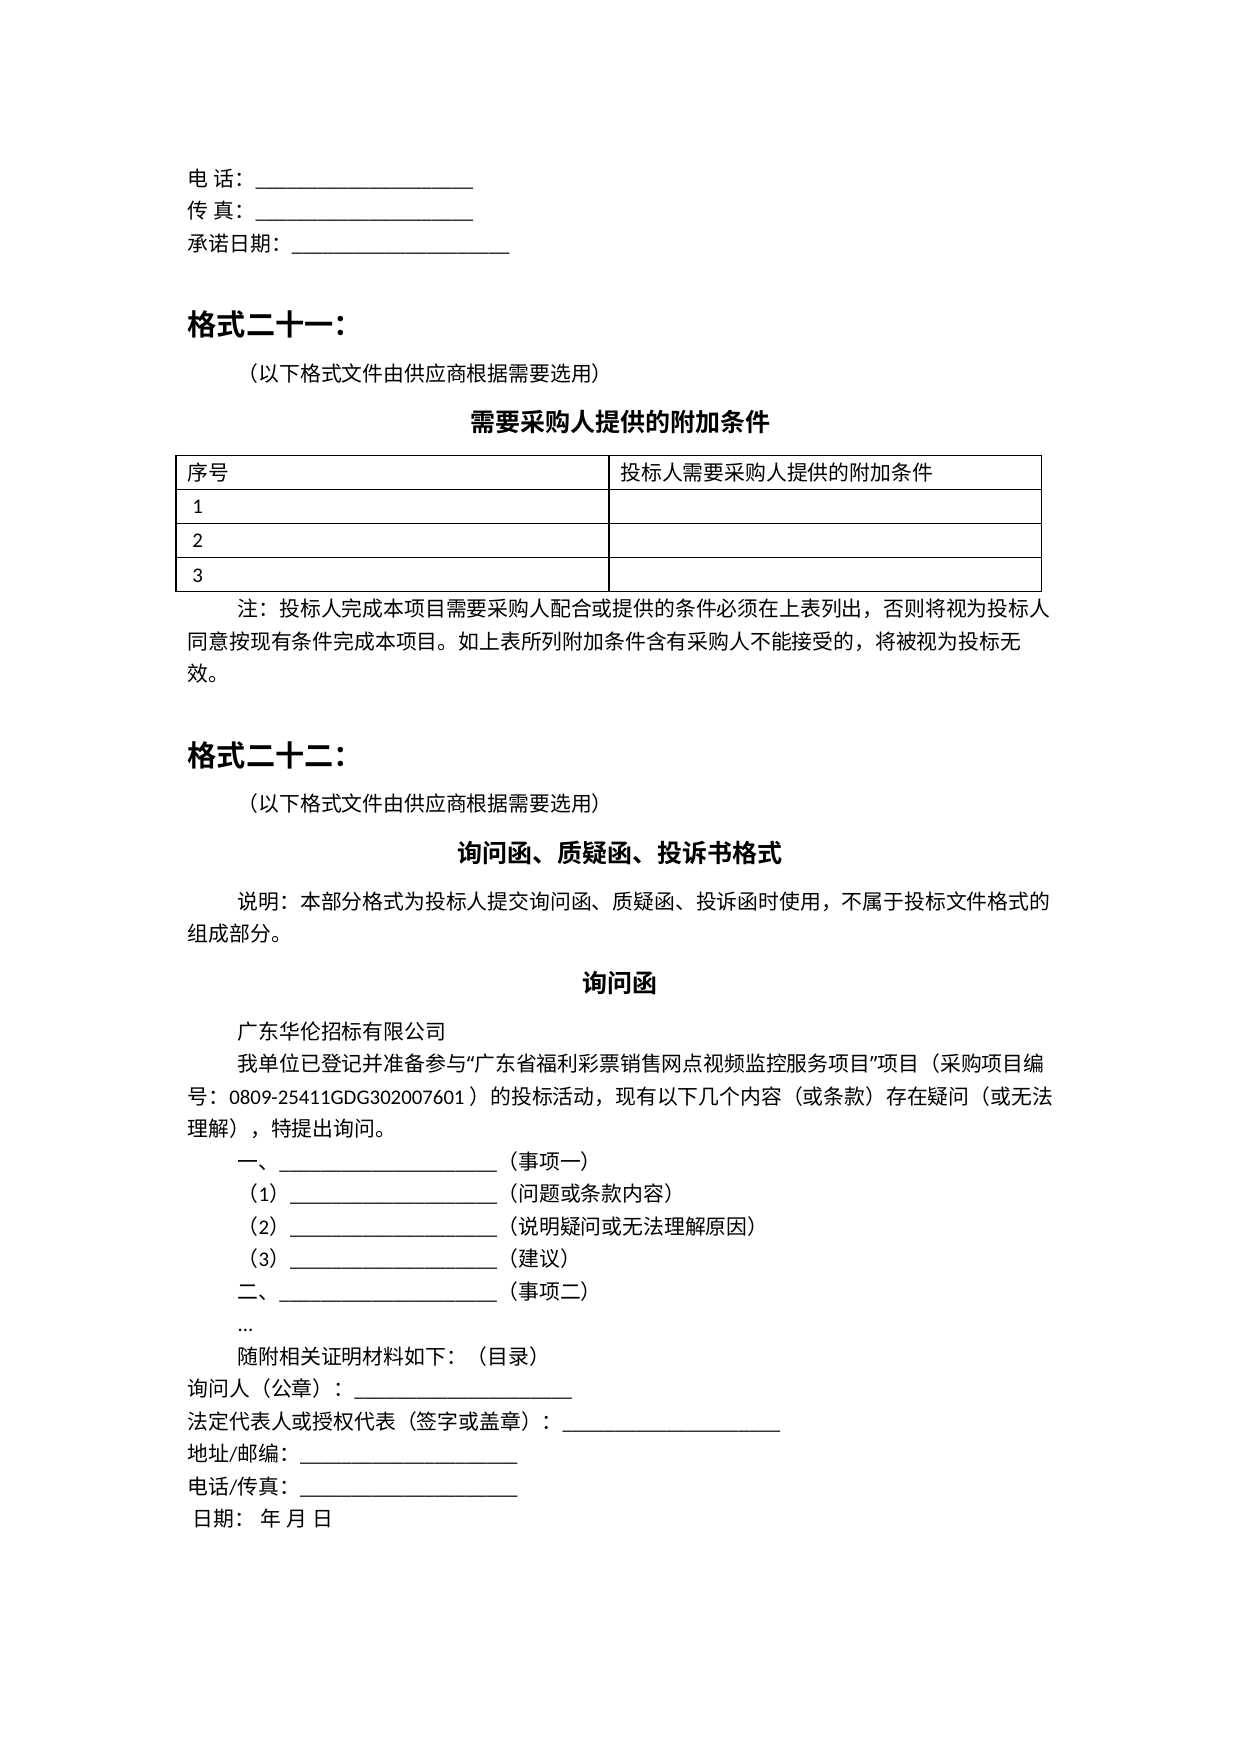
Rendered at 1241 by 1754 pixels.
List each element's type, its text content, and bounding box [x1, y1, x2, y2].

text 我单位已登记并准备参与“广东省福利彩票销售网点视频监控服务项目”项目（采购项目编号：0809-25411GDG302007601 ）的投标活动，现有以下几个内容（或条款）存在疑问（或无法理解），特提出询问。 [187, 1047, 1053, 1145]
text （3）____________________（建议） [187, 1242, 1053, 1275]
table_cell 3 [177, 558, 608, 591]
text 询问函、质疑函、投诉书格式 [187, 820, 1053, 885]
text 需要采购人提供的附加条件 [187, 389, 1053, 454]
table_cell 2 [177, 524, 608, 557]
text （以下格式文件由供应商根据需要选用） [187, 357, 1053, 389]
text 法定代表人或授权代表（签字或盖章）：_____________________ [187, 1405, 1053, 1437]
table_cell [610, 524, 1041, 557]
text 格式二十二： [187, 722, 1053, 787]
table_header 序号 [177, 456, 608, 488]
table_cell 1 [177, 490, 608, 523]
text ... [187, 1307, 1053, 1340]
text 广东华伦招标有限公司 [187, 1015, 1053, 1047]
text 询问人（公章）：_____________________ [187, 1372, 1053, 1405]
text （2）____________________（说明疑问或无法理解原因） [187, 1210, 1053, 1242]
text （以下格式文件由供应商根据需要选用） [187, 787, 1053, 820]
table_header 投标人需要采购人提供的附加条件 [610, 456, 1041, 488]
text 地址/邮编：_____________________ [187, 1437, 1053, 1470]
text 随附相关证明材料如下：（目录） [187, 1340, 1053, 1372]
text 传 真：_____________________ [187, 194, 1053, 227]
text 格式二十一： [187, 292, 1053, 357]
text 承诺日期：_____________________ [187, 227, 1053, 259]
text 电 话：_____________________ [187, 162, 1053, 194]
text 一、_____________________（事项一） [187, 1145, 1053, 1177]
text 二、_____________________（事项二） [187, 1275, 1053, 1307]
table_cell [610, 558, 1041, 591]
text 询问函 [187, 950, 1053, 1015]
text 说明：本部分格式为投标人提交询问函、质疑函、投诉函时使用，不属于投标文件格式的组成部分。 [187, 885, 1053, 950]
text （1）____________________（问题或条款内容） [187, 1177, 1053, 1210]
text 注：投标人完成本项目需要采购人配合或提供的条件必须在上表列出，否则将视为投标人同意按现有条件完成本项目。如上表所列附加条件含有采购人不能接受的，将被视为投标无效。 [187, 592, 1053, 690]
text 日期： 年 月 日 [187, 1502, 1053, 1535]
text 电话/传真：_____________________ [187, 1470, 1053, 1502]
table_cell [610, 490, 1041, 523]
